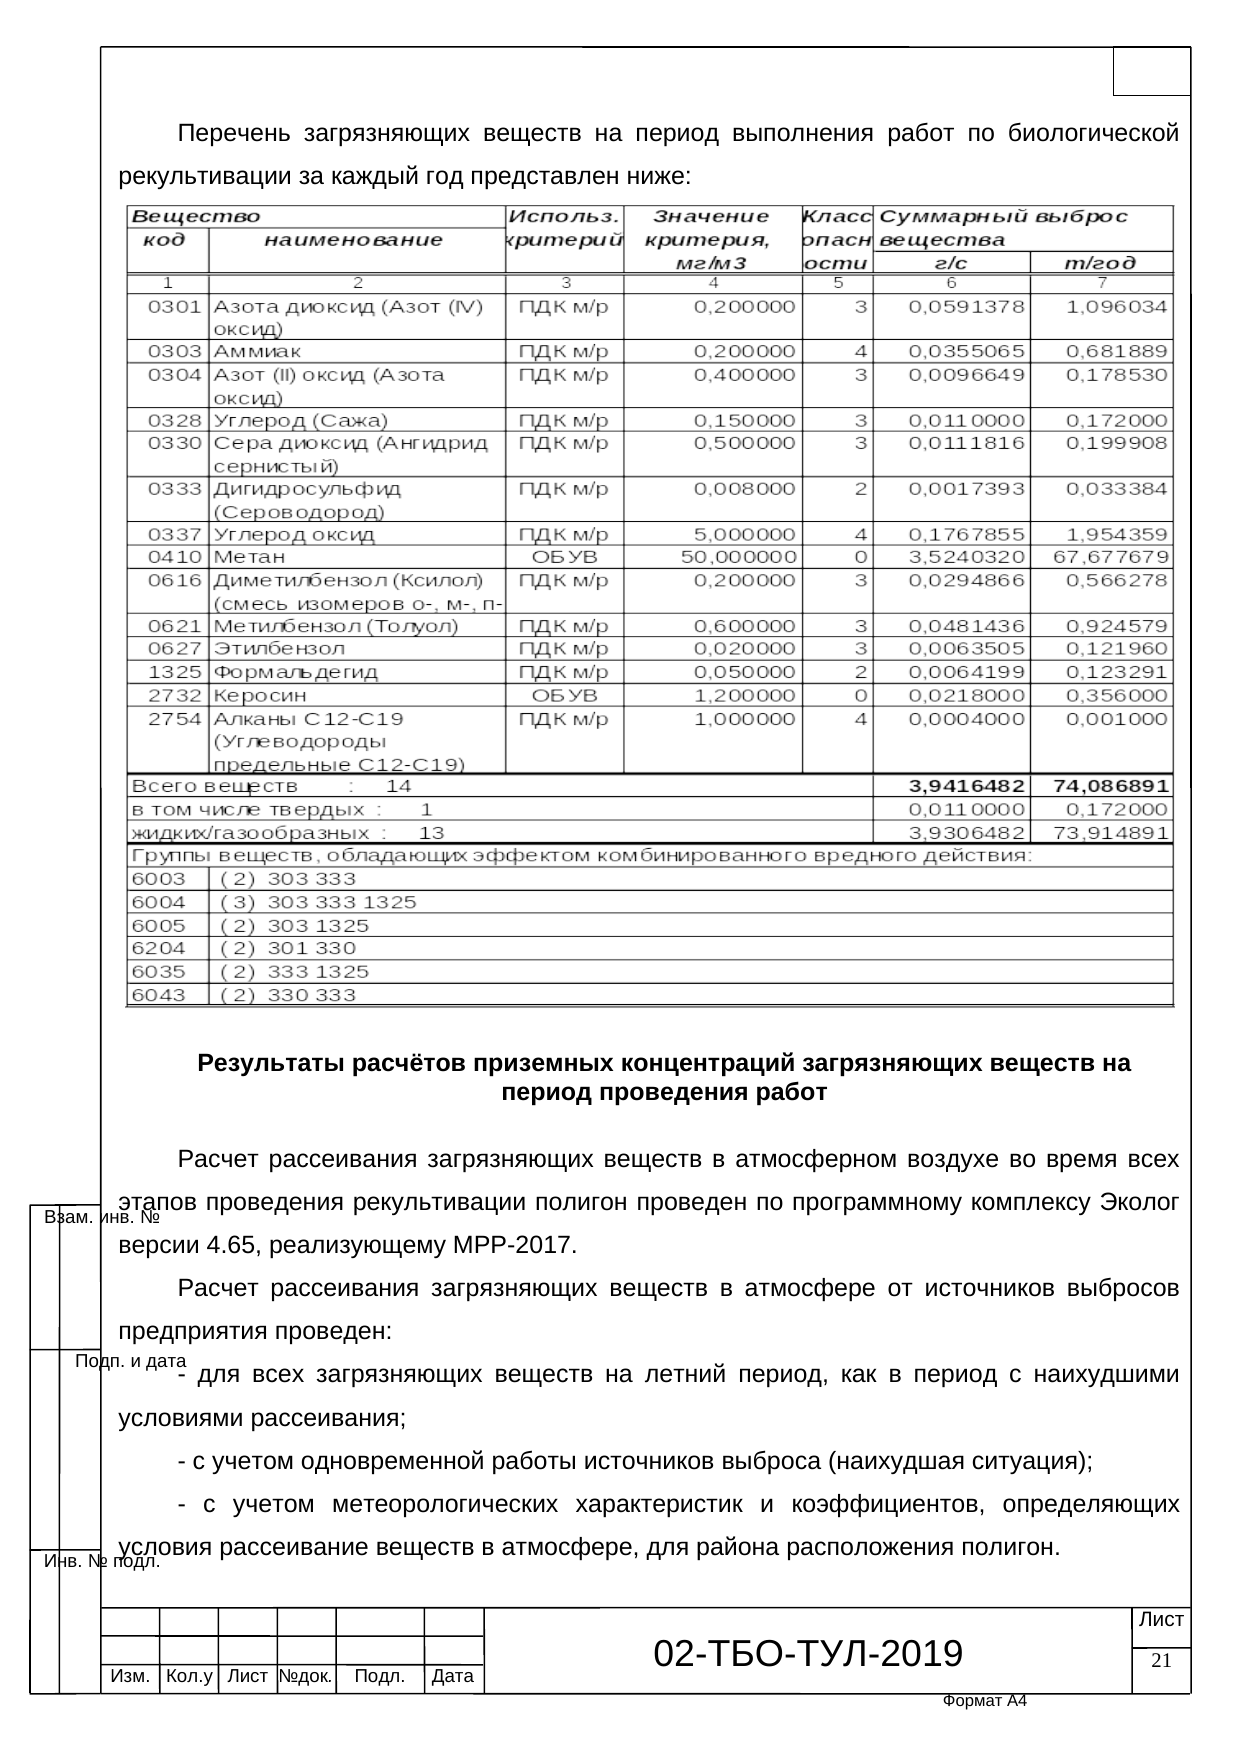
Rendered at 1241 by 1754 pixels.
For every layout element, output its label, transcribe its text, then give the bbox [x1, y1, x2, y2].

subtitle Результаты расчётов приземных концентраций загрязняющих веществ на период проведения работ [177, 1048, 1152, 1105]
text - с учетом метеорологических характеристик и коэффициентов, определяющих условия рассеивание веществ в атмосфере, для района расположения полигон. [118, 1489, 1181, 1561]
text Расчет рассеивания загрязняющих веществ в атмосферном воздухе во время всех этапов проведения рекультивации полигон проведен по программному комплексу Эколог версии 4.65, реализующему МРР-2017. [118, 1144, 1181, 1259]
text Расчет рассеивания загрязняющих веществ в атмосфере от источников выбросов предприятия проведен: [118, 1273, 1181, 1345]
text - с учетом одновременной работы источников выброса (наихудшая ситуация); [118, 1446, 1181, 1474]
text - для всех загрязняющих веществ на летний период, как в период с наихудшими условиями рассеивания; [118, 1359, 1181, 1431]
text Перечень загрязняющих веществ на период выполнения работ по биологической рекультивации за каждый год представлен ниже: [118, 118, 1181, 190]
